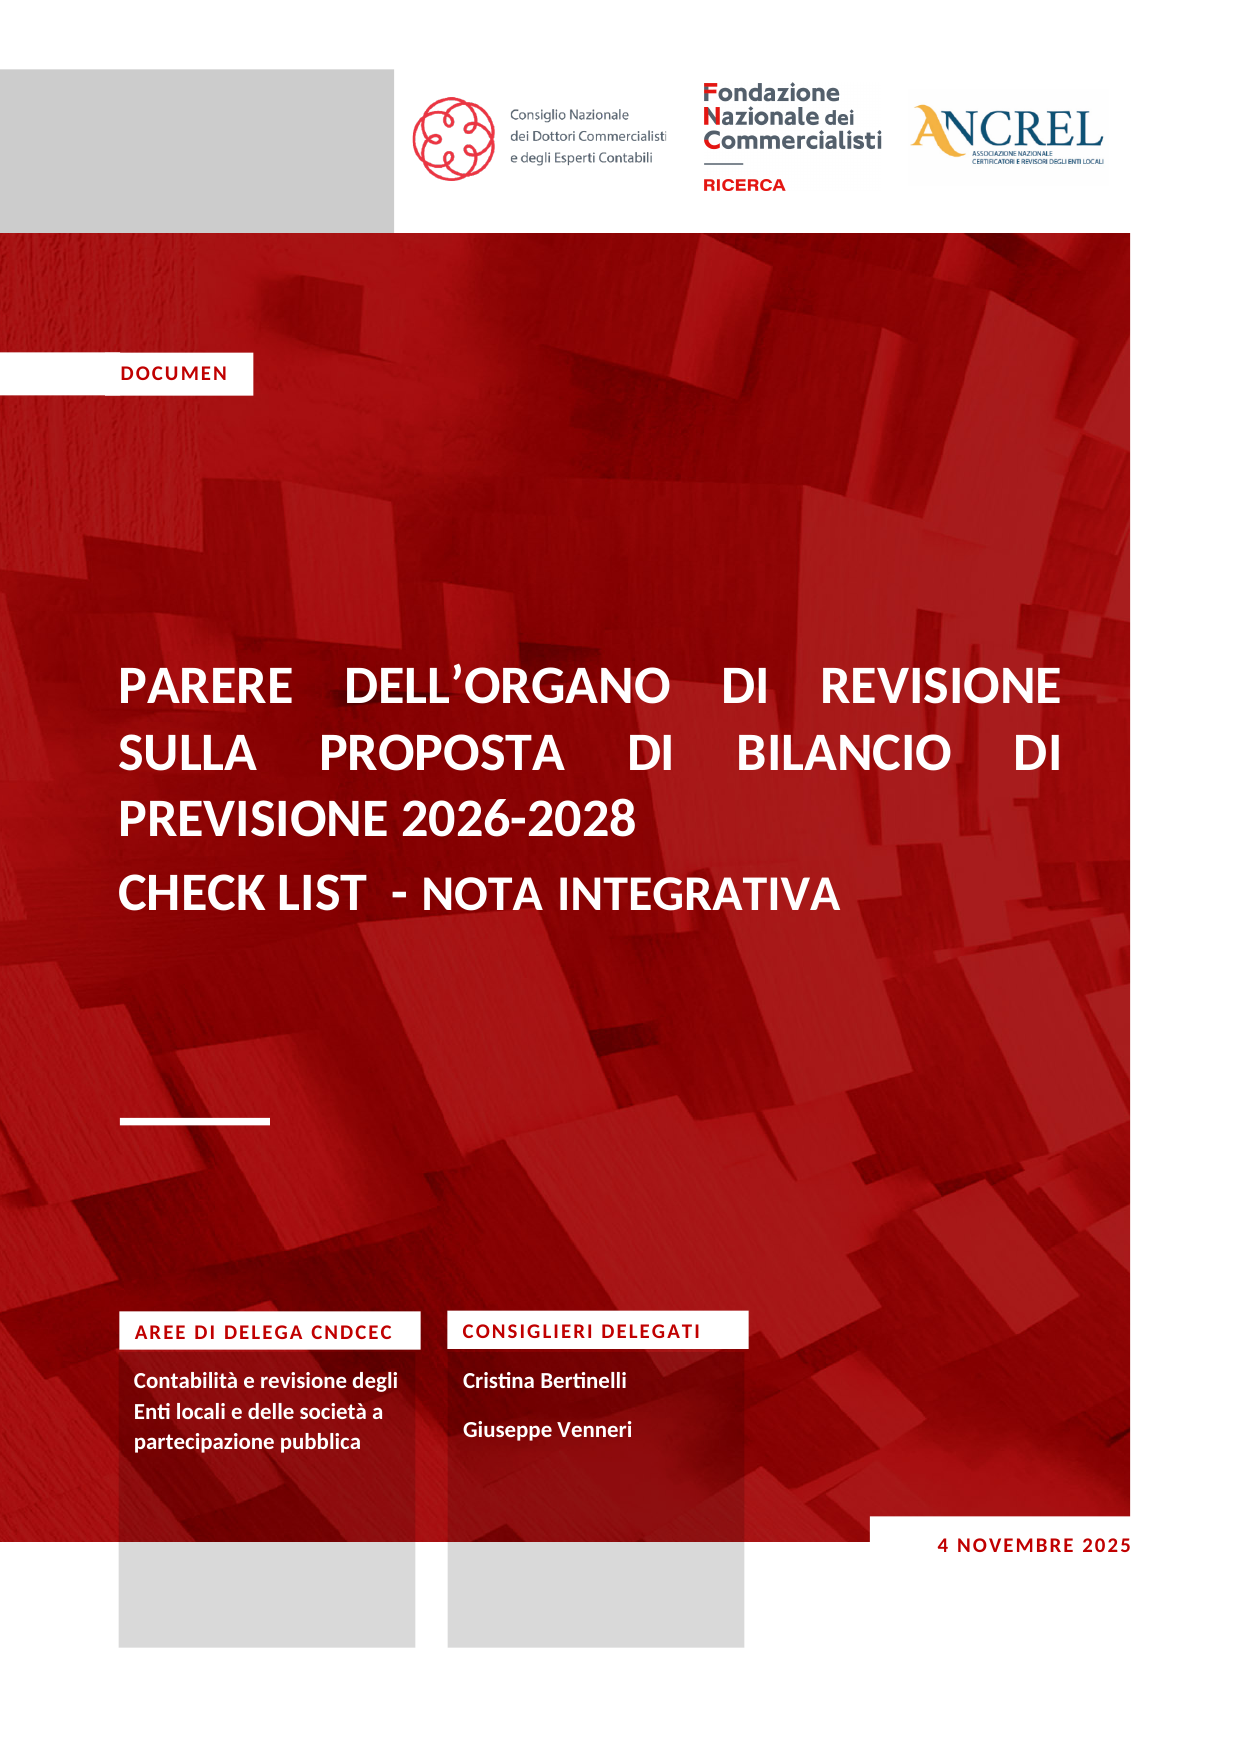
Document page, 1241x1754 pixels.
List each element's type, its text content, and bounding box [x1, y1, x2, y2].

picture [0, 233, 1131, 1542]
picture [704, 82, 882, 191]
picture [907, 89, 1109, 186]
text CHECK LIST - nota integrativa [118, 850, 1063, 926]
picture [412, 97, 667, 181]
text PARERE DELL’ORGANO DI REVISIONE SULLA PROPOSTA DI BILANCIO DI PREVISIONE 2026-2028 [118, 651, 1063, 850]
